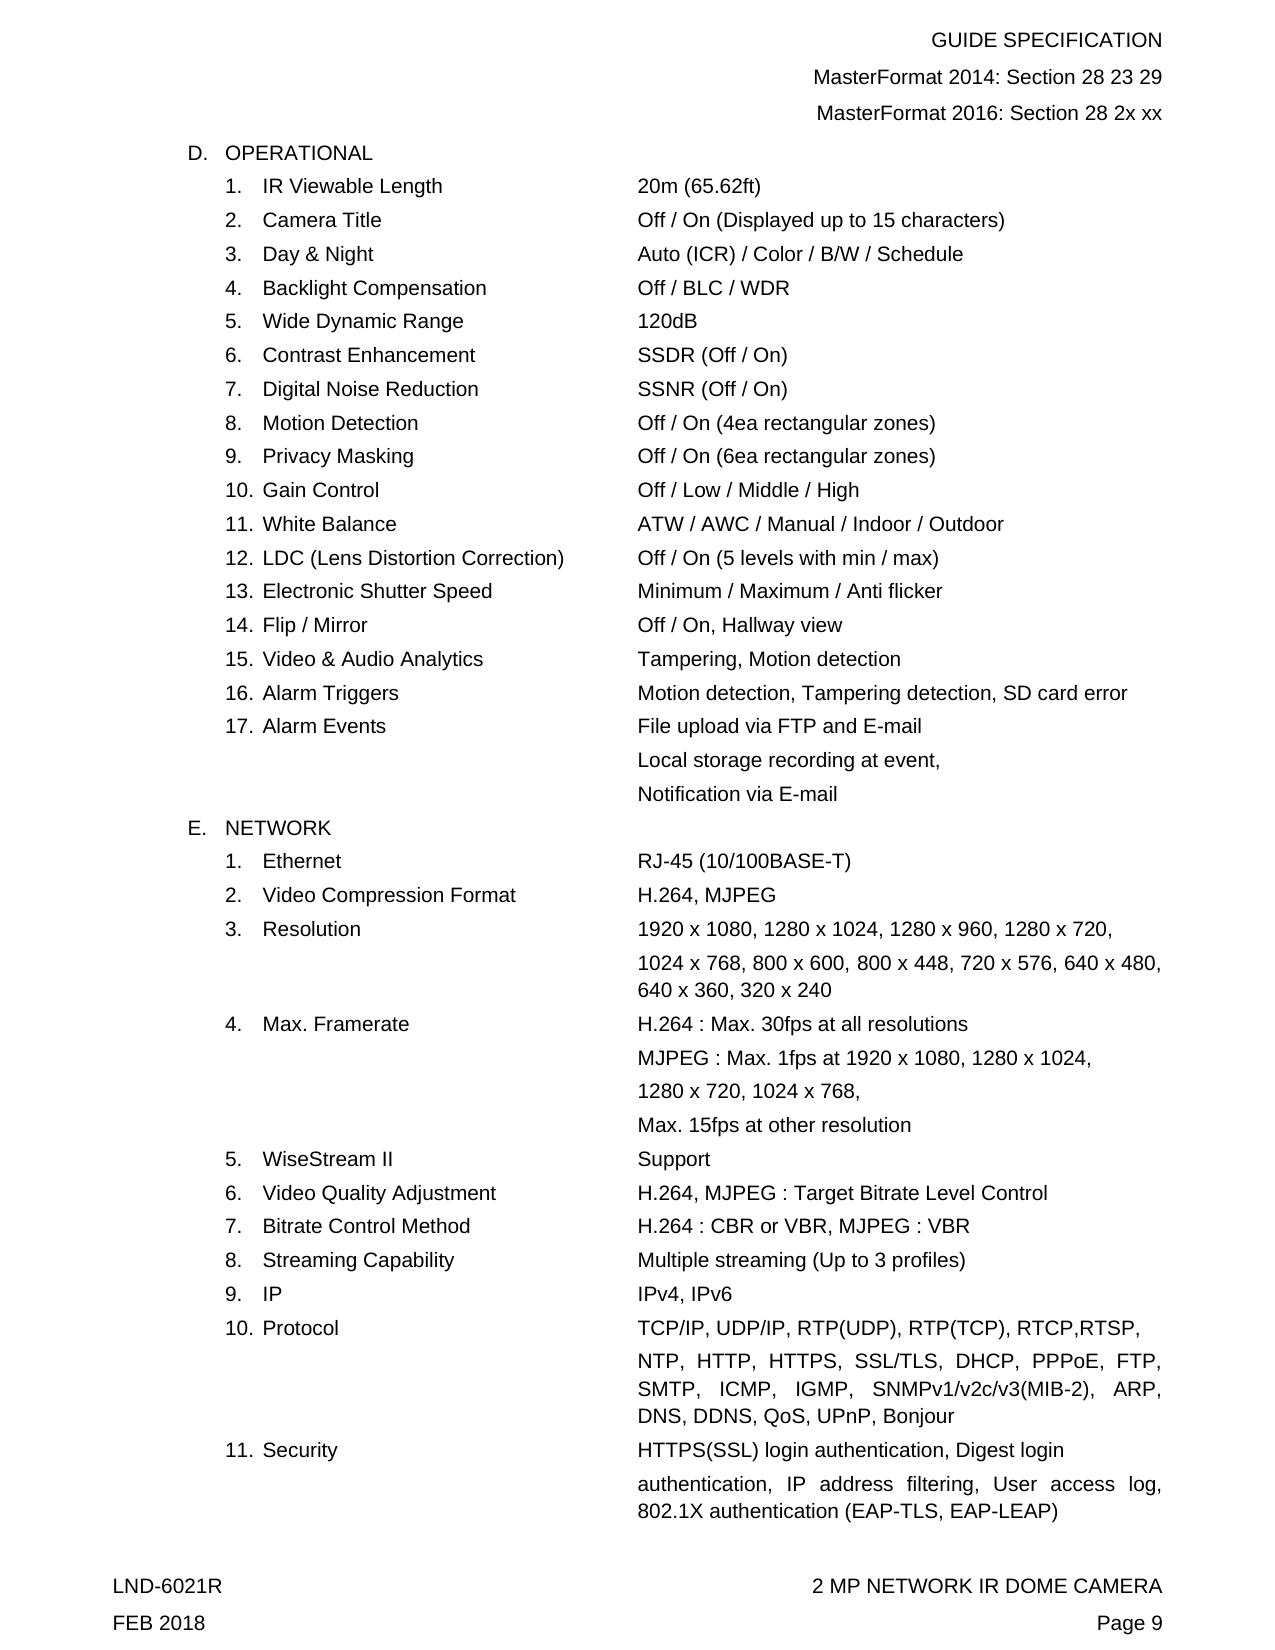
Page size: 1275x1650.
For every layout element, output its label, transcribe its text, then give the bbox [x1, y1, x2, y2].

text NTP, HTTP, HTTPS, SSL/TLS, DHCP, PPPoE, FTP, SMTP, ICMP, IGMP, SNMPv1/v2c/v3(MIB-2), ARP, DNS, DDNS, QoS, UPnP, Bonjour [637, 1349, 1162, 1428]
list Ethernet RJ-45 (10/100BASE-T) [225, 849, 1162, 873]
list Electronic Shutter Speed Minimum / Maximum / Anti flicker [225, 579, 1162, 603]
list NETWORK [187, 816, 1162, 839]
list Contrast Enhancement SSDR (Off / On) [225, 343, 1162, 367]
list White Balance ATW / AWC / Manual / Indoor / Outdoor [225, 512, 1162, 536]
list Privacy Masking Off / On (6ea rectangular zones) [225, 444, 1162, 468]
list Motion Detection Off / On (4ea rectangular zones) [225, 411, 1162, 434]
text Max. 15fps at other resolution [562, 1113, 1162, 1137]
list Resolution 1920 x 1080, 1280 x 1024, 1280 x 960, 1280 x 720, [225, 917, 1162, 941]
list Video & Audio Analytics Tampering, Motion detection [225, 647, 1162, 671]
list Max. Framerate H.264 : Max. 30fps at all resolutions [225, 1012, 1162, 1036]
text 1024 x 768, 800 x 600, 800 x 448, 720 x 576, 640 x 480, 640 x 360, 320 x 240 [637, 951, 1162, 1002]
text authentication, IP address filtering, User access log, 802.1X authentication (EAP-TLS, EAP-LEAP) [637, 1472, 1162, 1523]
list Video Compression Format H.264, MJPEG [225, 883, 1162, 907]
list Security HTTPS(SSL) login authentication, Digest login [225, 1438, 1162, 1462]
list Alarm Triggers Motion detection, Tampering detection, SD card error [225, 681, 1162, 704]
text MJPEG : Max. 1fps at 1920 x 1080, 1280 x 1024, [562, 1046, 1162, 1069]
list Streaming Capability Multiple streaming (Up to 3 profiles) [225, 1248, 1162, 1272]
list Protocol TCP/IP, UDP/IP, RTP(UDP), RTP(TCP), RTCP,RTSP, [225, 1316, 1162, 1339]
list Backlight Compensation Off / BLC / WDR [225, 276, 1162, 299]
list Camera Title Off / On (Displayed up to 15 characters) [225, 208, 1162, 232]
text Local storage recording at event, [562, 748, 1162, 772]
list Alarm Events File upload via FTP and E-mail [225, 714, 1162, 738]
list Digital Noise Reduction SSNR (Off / On) [225, 377, 1162, 401]
list Gain Control Off / Low / Middle / High [225, 478, 1162, 502]
list Wide Dynamic Range 120dB [225, 309, 1162, 333]
list OPERATIONAL [187, 141, 1162, 164]
list Bitrate Control Method H.264 : CBR or VBR, MJPEG : VBR [225, 1214, 1162, 1238]
list Day & Night Auto (ICR) / Color / B/W / Schedule [225, 242, 1162, 266]
list Video Quality Adjustment H.264, MJPEG : Target Bitrate Level Control [225, 1181, 1162, 1204]
text 1280 x 720, 1024 x 768, [562, 1079, 1162, 1103]
text Notification via E-mail [562, 782, 1162, 806]
list LDC (Lens Distortion Correction) Off / On (5 levels with min / max) [225, 546, 1162, 569]
list Flip / Mirror Off / On, Hallway view [225, 613, 1162, 637]
list WiseStream II Support [225, 1147, 1162, 1171]
list IR Viewable Length 20m (65.62ft) [225, 174, 1162, 198]
list IP IPv4, IPv6 [225, 1282, 1162, 1306]
